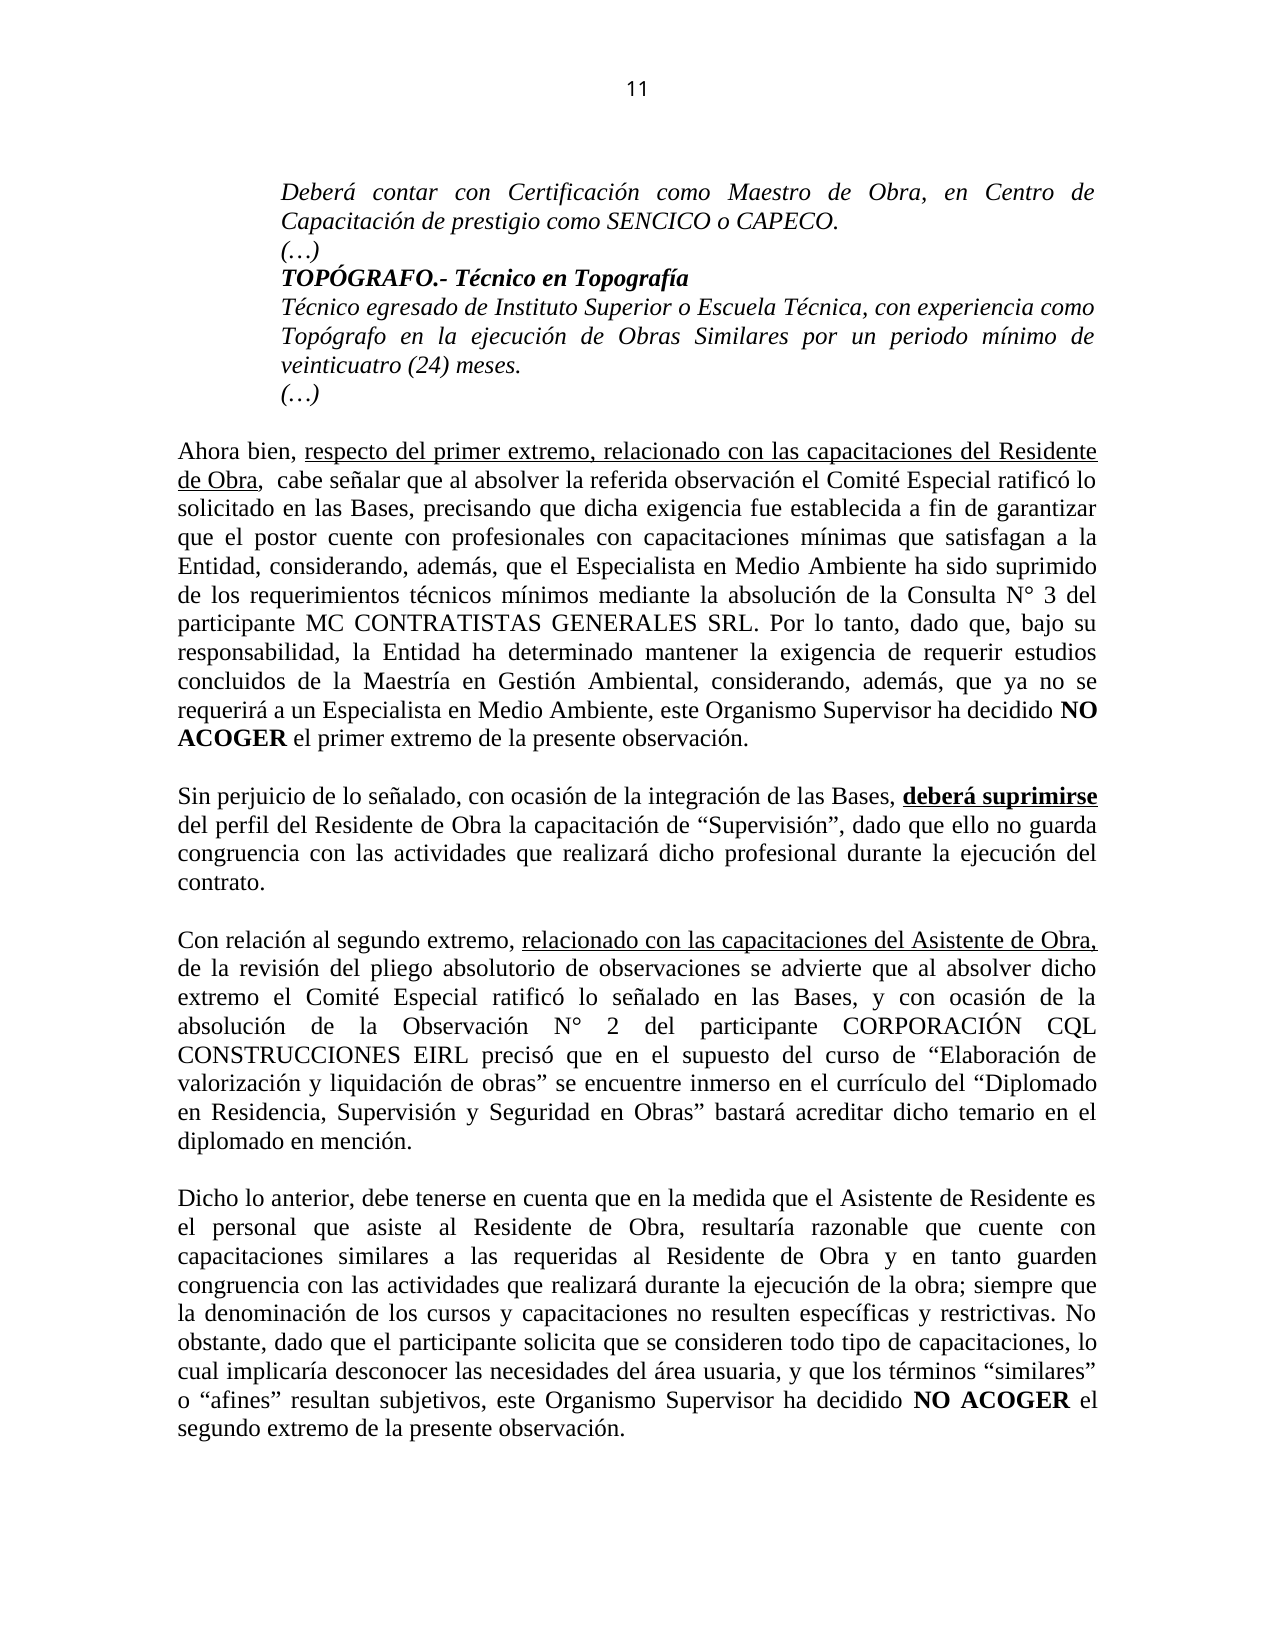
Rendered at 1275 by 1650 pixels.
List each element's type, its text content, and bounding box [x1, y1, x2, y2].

text (…) [281, 378, 1098, 407]
text (…) [281, 235, 1098, 263]
text Técnico egresado de Instituto Superior o Escuela Técnica, con experiencia como Topógrafo en la ejecución de Obras Similares por un periodo mínimo de veinticuatro (24) meses. [281, 292, 1098, 378]
text Con relación al segundo extremo, relacionado con las capacitaciones del Asistente de Obra, de la revisión del pliego absolutorio de observaciones se advierte que al absolver dicho extremo el Comité Especial ratificó lo señalado en las Bases, y con ocasión de la absolución de la Observación N° 2 del participante CORPORACIÓN CQL CONSTRUCCIONES EIRL precisó que en el supuesto del curso de “Elaboración de valorización y liquidación de obras” se encuentre inmerso en el currículo del “Diplomado en Residencia, Supervisión y Seguridad en Obras” bastará acreditar dicho temario en el diplomado en mención. [177, 925, 1098, 1155]
text Deberá contar con Certificación como Maestro de Obra, en Centro de Capacitación de prestigio como SENCICO o CAPECO. [281, 177, 1098, 235]
text Sin perjuicio de lo señalado, con ocasión de la integración de las Bases, deberá suprimirse del perfil del Residente de Obra la capacitación de “Supervisión”, dado que ello no guarda congruencia con las actividades que realizará dicho profesional durante la ejecución del contrato. [177, 781, 1098, 896]
text TOPÓGRAFO.- Técnico en Topografía [281, 263, 1098, 292]
text Dicho lo anterior, debe tenerse en cuenta que en la medida que el Asistente de Residente es el personal que asiste al Residente de Obra, resultaría razonable que cuente con capacitaciones similares a las requeridas al Residente de Obra y en tanto guarden congruencia con las actividades que realizará durante la ejecución de la obra; siempre que la denominación de los cursos y capacitaciones no resulten específicas y restrictivas. No obstante, dado que el participante solicita que se consideren todo tipo de capacitaciones, lo cual implicaría desconocer las necesidades del área usuaria, y que los términos “similares” o “afines” resultan subjetivos, este Organismo Supervisor ha decidido NO ACOGER el segundo extremo de la presente observación. [177, 1183, 1098, 1442]
text Ahora bien, respecto del primer extremo, relacionado con las capacitaciones del Residente de Obra, cabe señalar que al absolver la referida observación el Comité Especial ratificó lo solicitado en las Bases, precisando que dicha exigencia fue establecida a fin de garantizar que el postor cuente con profesionales con capacitaciones mínimas que satisfagan a la Entidad, considerando, además, que el Especialista en Medio Ambiente ha sido suprimido de los requerimientos técnicos mínimos mediante la absolución de la Consulta N° 3 del participante MC CONTRATISTAS GENERALES SRL. Por lo tanto, dado que, bajo su responsabilidad, la Entidad ha determinado mantener la exigencia de requerir estudios concluidos de la Maestría en Gestión Ambiental, considerando, además, que ya no se requerirá a un Especialista en Medio Ambiente, este Organismo Supervisor ha decidido NO ACOGER el primer extremo de la presente observación. [177, 436, 1098, 752]
